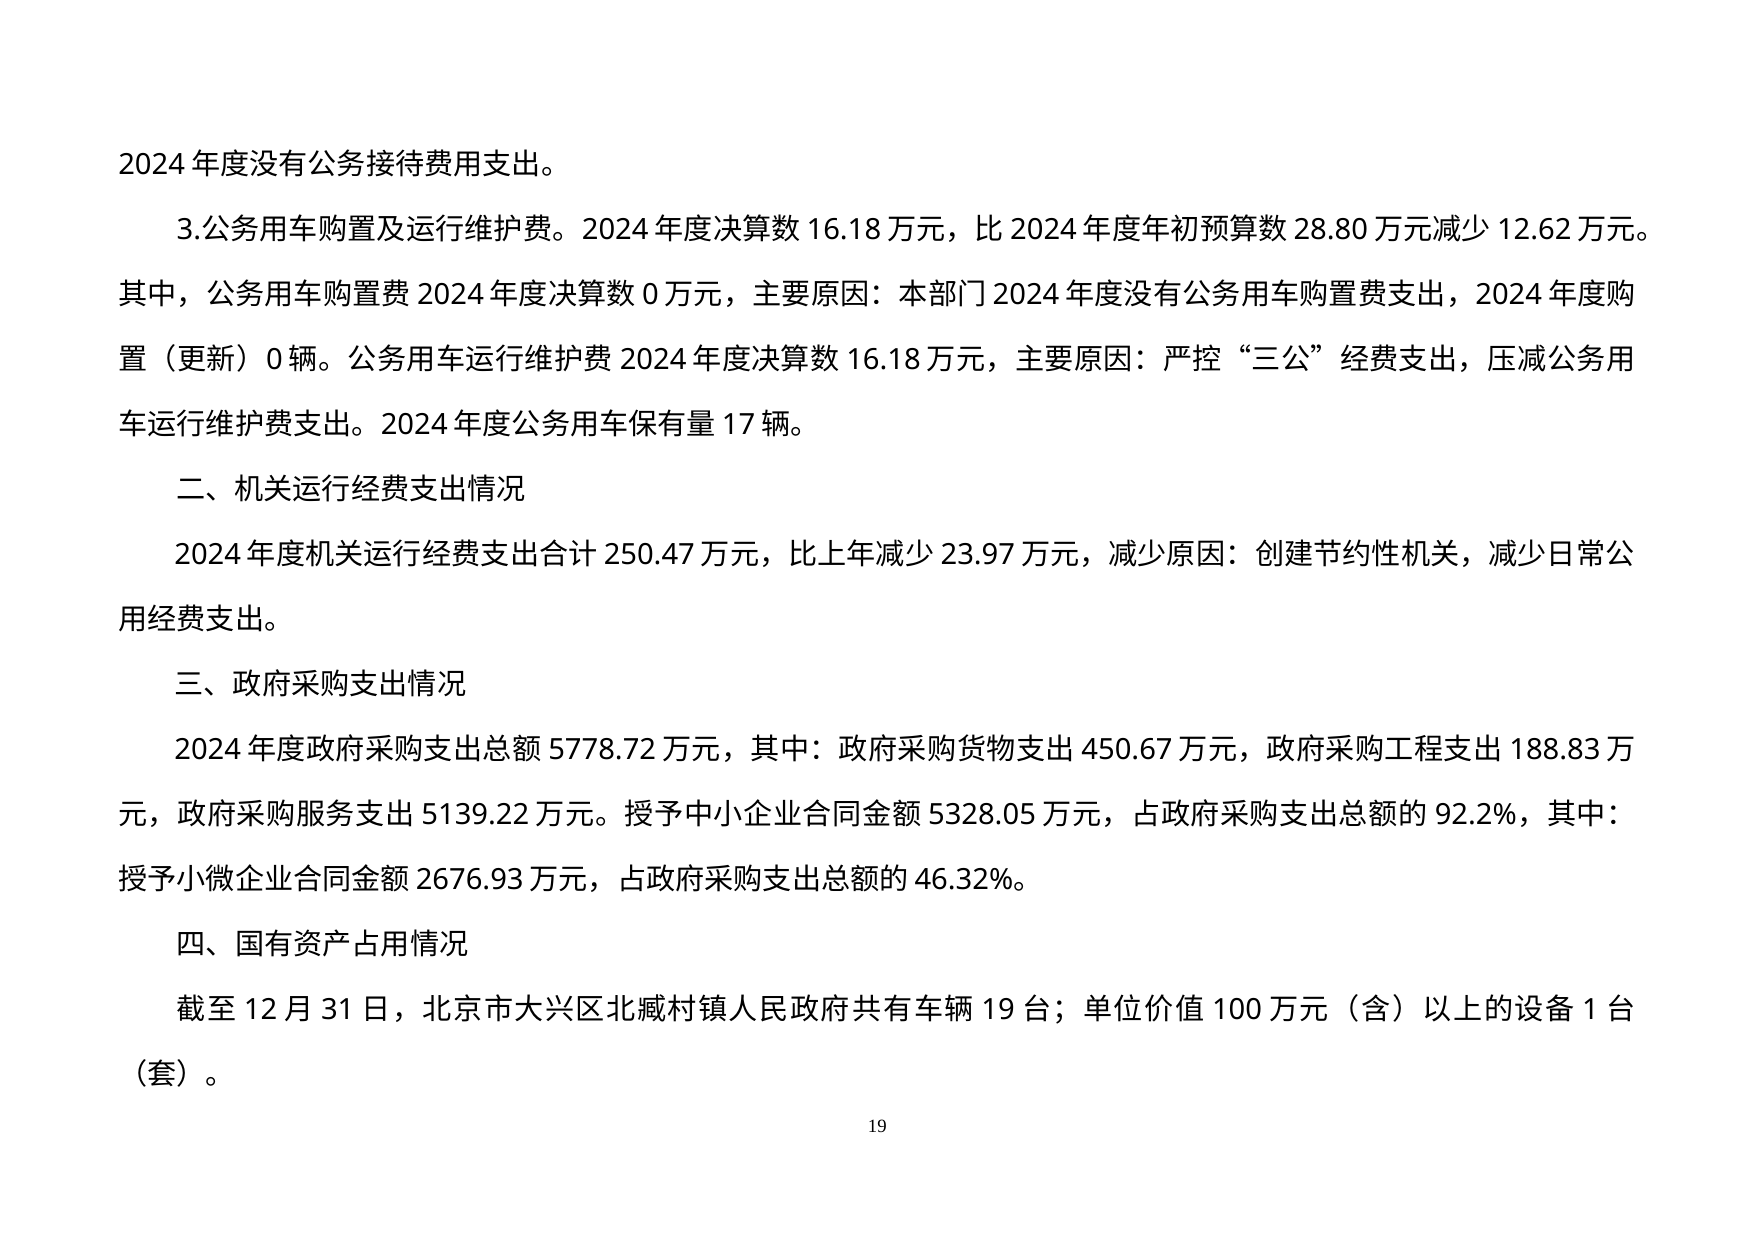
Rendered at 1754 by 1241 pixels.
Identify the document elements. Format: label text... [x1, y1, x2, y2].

text 三、政府采购支出情况 [174, 649, 1636, 714]
text 3.公务用车购置及运行维护费。2024年度决算数16.18万元，比2024年度年初预算数28.80万元减少12.62万元。其中，公务用车购置费2024年度决算数0万元，主要原因：本部门2024年度没有公务用车购置费支出，2024年度购置（更新）0辆。公务用车运行维护费2024年度决算数16.18万元，主要原因：严控“三公”经费支出，压减公务用车运行维护费支出。2024年度公务用车保有量17辆。 [118, 194, 1636, 454]
text 四、国有资产占用情况 [118, 909, 1636, 974]
text 2024年度政府采购支出总额5778.72万元，其中：政府采购货物支出450.67万元，政府采购工程支出188.83万元，政府采购服务支出5139.22万元。授予中小企业合同金额5328.05万元，占政府采购支出总额的92.2%，其中：授予小微企业合同金额2676.93万元，占政府采购支出总额的46.32%。 [118, 714, 1636, 909]
text 2024年度机关运行经费支出合计250.47万元，比上年减少23.97万元，减少原因：创建节约性机关，减少日常公用经费支出。 [118, 519, 1636, 649]
text 截至12月31日，北京市大兴区北臧村镇人民政府共有车辆19台；单位价值100万元（含）以上的设备1台（套）。 [118, 974, 1636, 1104]
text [118, 129, 1636, 194]
text 二、机关运行经费支出情况 [118, 454, 1636, 519]
